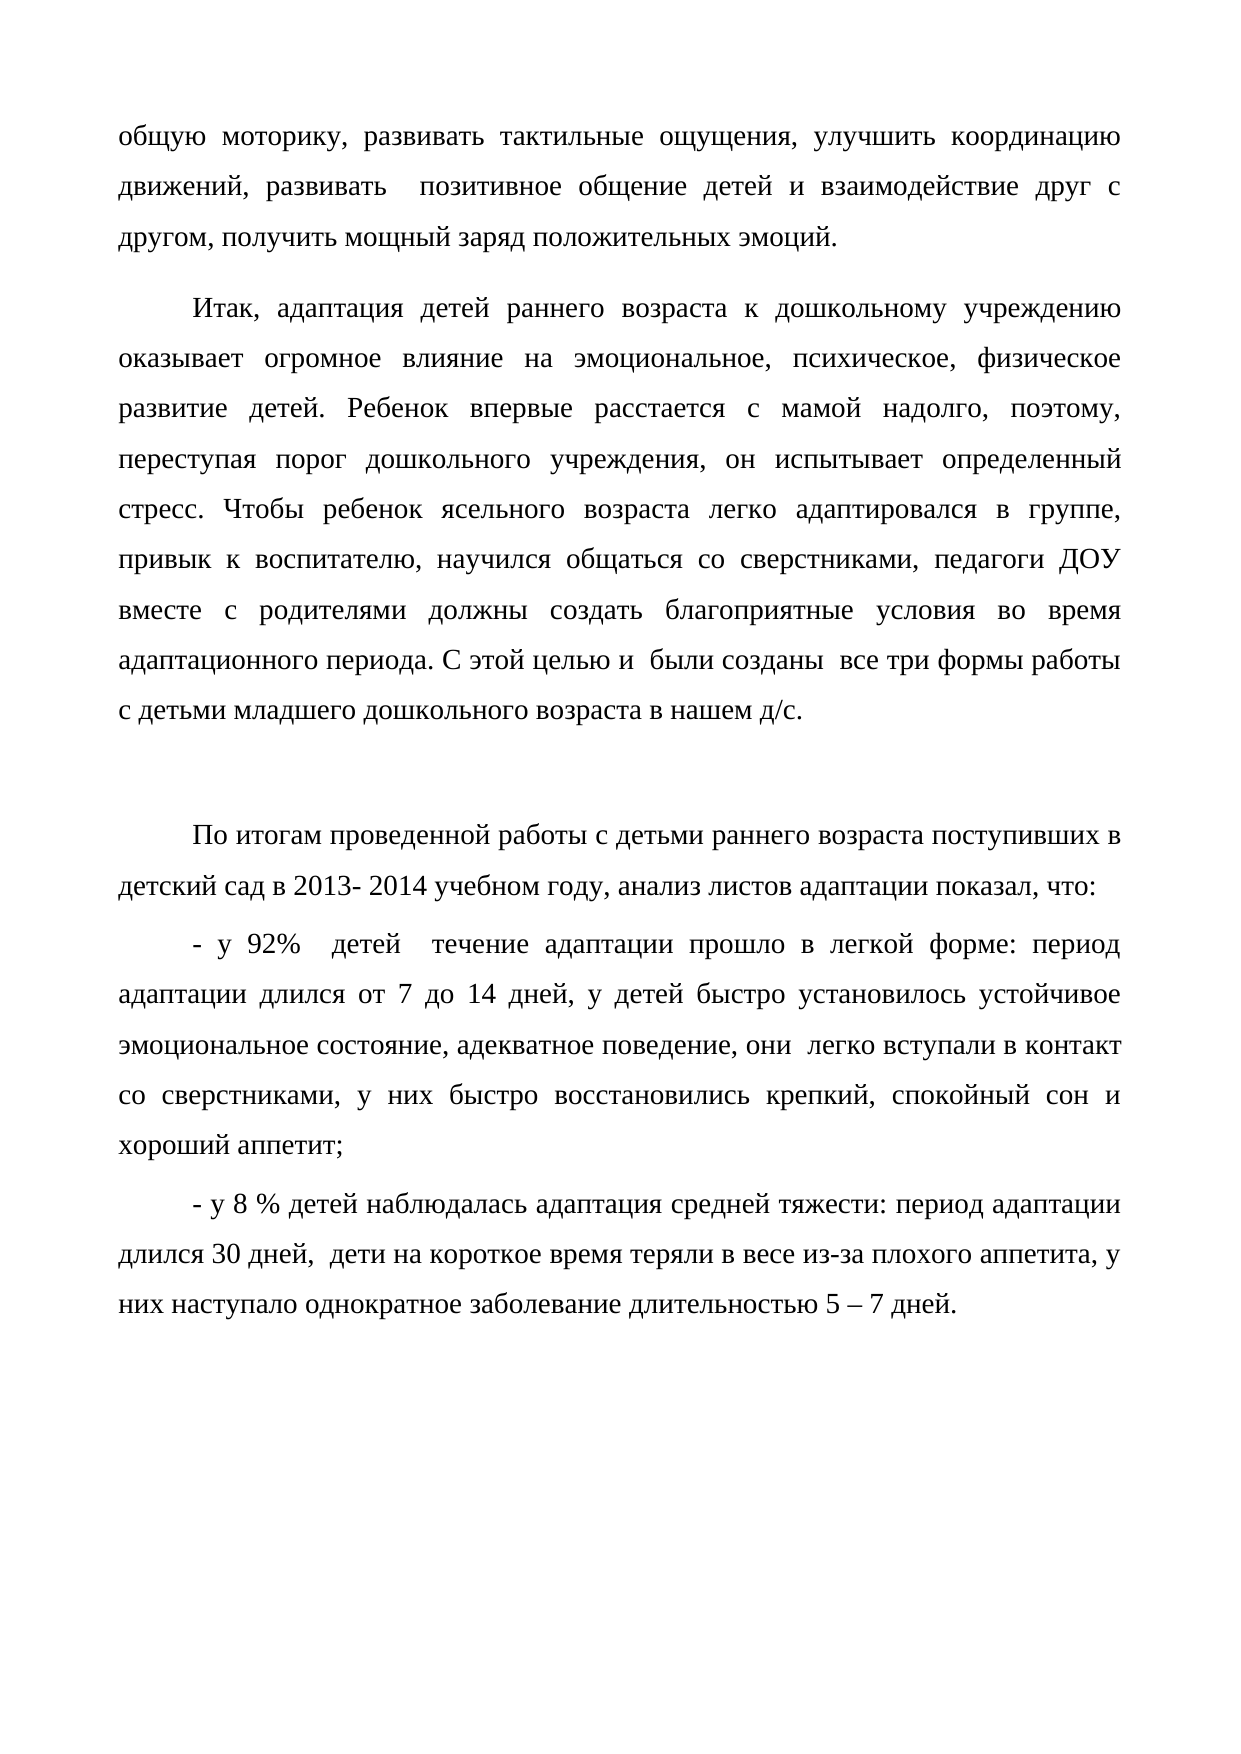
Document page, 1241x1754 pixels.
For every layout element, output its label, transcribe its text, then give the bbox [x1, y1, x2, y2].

text - у 8 % детей наблюдалась адаптация средней тяжести: период адаптации длился 30 дней, дети на короткое время теряли в весе из-за плохого аппетита, у них наступало однократное заболевание длительностью 5 – 7 дней. [118, 1186, 1122, 1320]
text - у 92% детей течение адаптации прошло в легкой форме: период адаптации длился от 7 до 14 дней, у детей быстро установилось устойчивое эмоциональное состояние, адекватное поведение, они легко вступали в контакт со сверстниками, у них быстро восстановились крепкий, спокойный сон и хороший аппетит; [118, 926, 1122, 1161]
text По итогам проведенной работы с детьми раннего возраста поступивших в детский сад в 2013- 2014 учебном году, анализ листов адаптации показал, что: [118, 817, 1122, 901]
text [118, 118, 1122, 252]
text Итак, адаптация детей раннего возраста к дошкольному учреждению оказывает огромное влияние на эмоциональное, психическое, физическое развитие детей. Ребенок впервые расстается с мамой надолго, поэтому, переступая порог дошкольного учреждения, он испытывает определенный стресс. Чтобы ребенок ясельного возраста легко адаптировался в группе, привык к воспитателю, научился общаться со сверстниками, педагоги ДОУ вместе с родителями должны создать благоприятные условия во время адаптационного периода. С этой целью и были созданы все три формы работы с детьми младшего дошкольного возраста в нашем д/с. [118, 290, 1122, 726]
